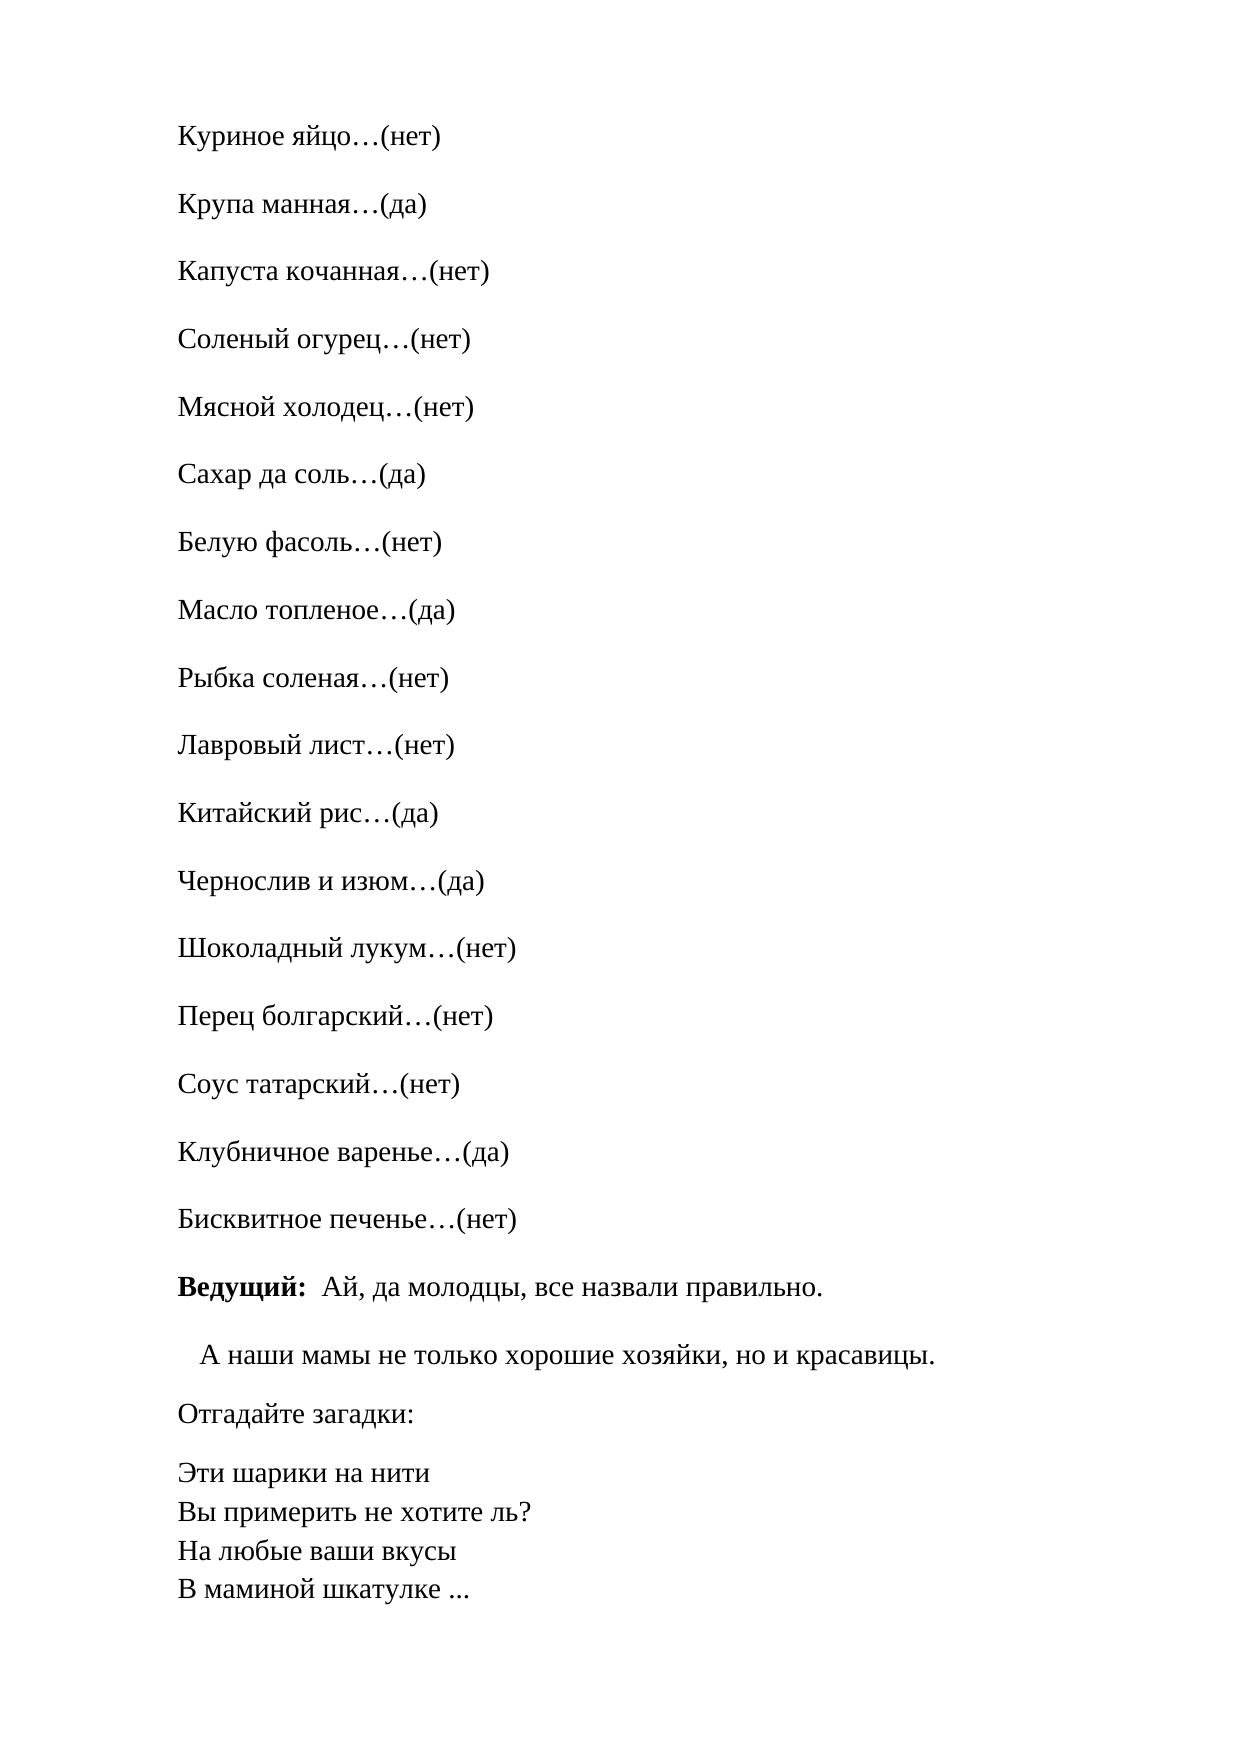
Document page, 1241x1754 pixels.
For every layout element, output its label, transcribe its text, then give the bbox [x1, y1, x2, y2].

text Чернослив и изюм…(да) [177, 863, 1152, 896]
text Мясной холодец…(нет) [177, 389, 1152, 422]
text Лавровый лист…(нет) [177, 727, 1152, 761]
text Перец болгарский…(нет) [177, 998, 1152, 1032]
text Белую фасоль…(нет) [177, 524, 1152, 558]
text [177, 1456, 1152, 1605]
text Сахар да соль…(да) [177, 457, 1152, 490]
text А наши мамы не только хорошие хозяйки, но и красавицы. [177, 1337, 1152, 1370]
text Клубничное варенье…(да) [177, 1134, 1152, 1167]
text Шоколадный лукум…(нет) [177, 931, 1152, 964]
text Отгадайте загадки: [177, 1396, 1152, 1430]
text Соленый огурец…(нет) [177, 321, 1152, 355]
text Рыбка соленая…(нет) [177, 660, 1152, 693]
text Крупа манная…(да) [177, 186, 1152, 219]
text Бисквитное печенье…(нет) [177, 1201, 1152, 1235]
text Куриное яйцо…(нет) [177, 118, 1152, 152]
text Китайский рис…(да) [177, 795, 1152, 829]
text Ведущий: Ай, да молодцы, все назвали правильно. [177, 1269, 1152, 1303]
text Соус татарский…(нет) [177, 1066, 1152, 1099]
text Капуста кочанная…(нет) [177, 253, 1152, 287]
text Масло топленое…(да) [177, 592, 1152, 626]
